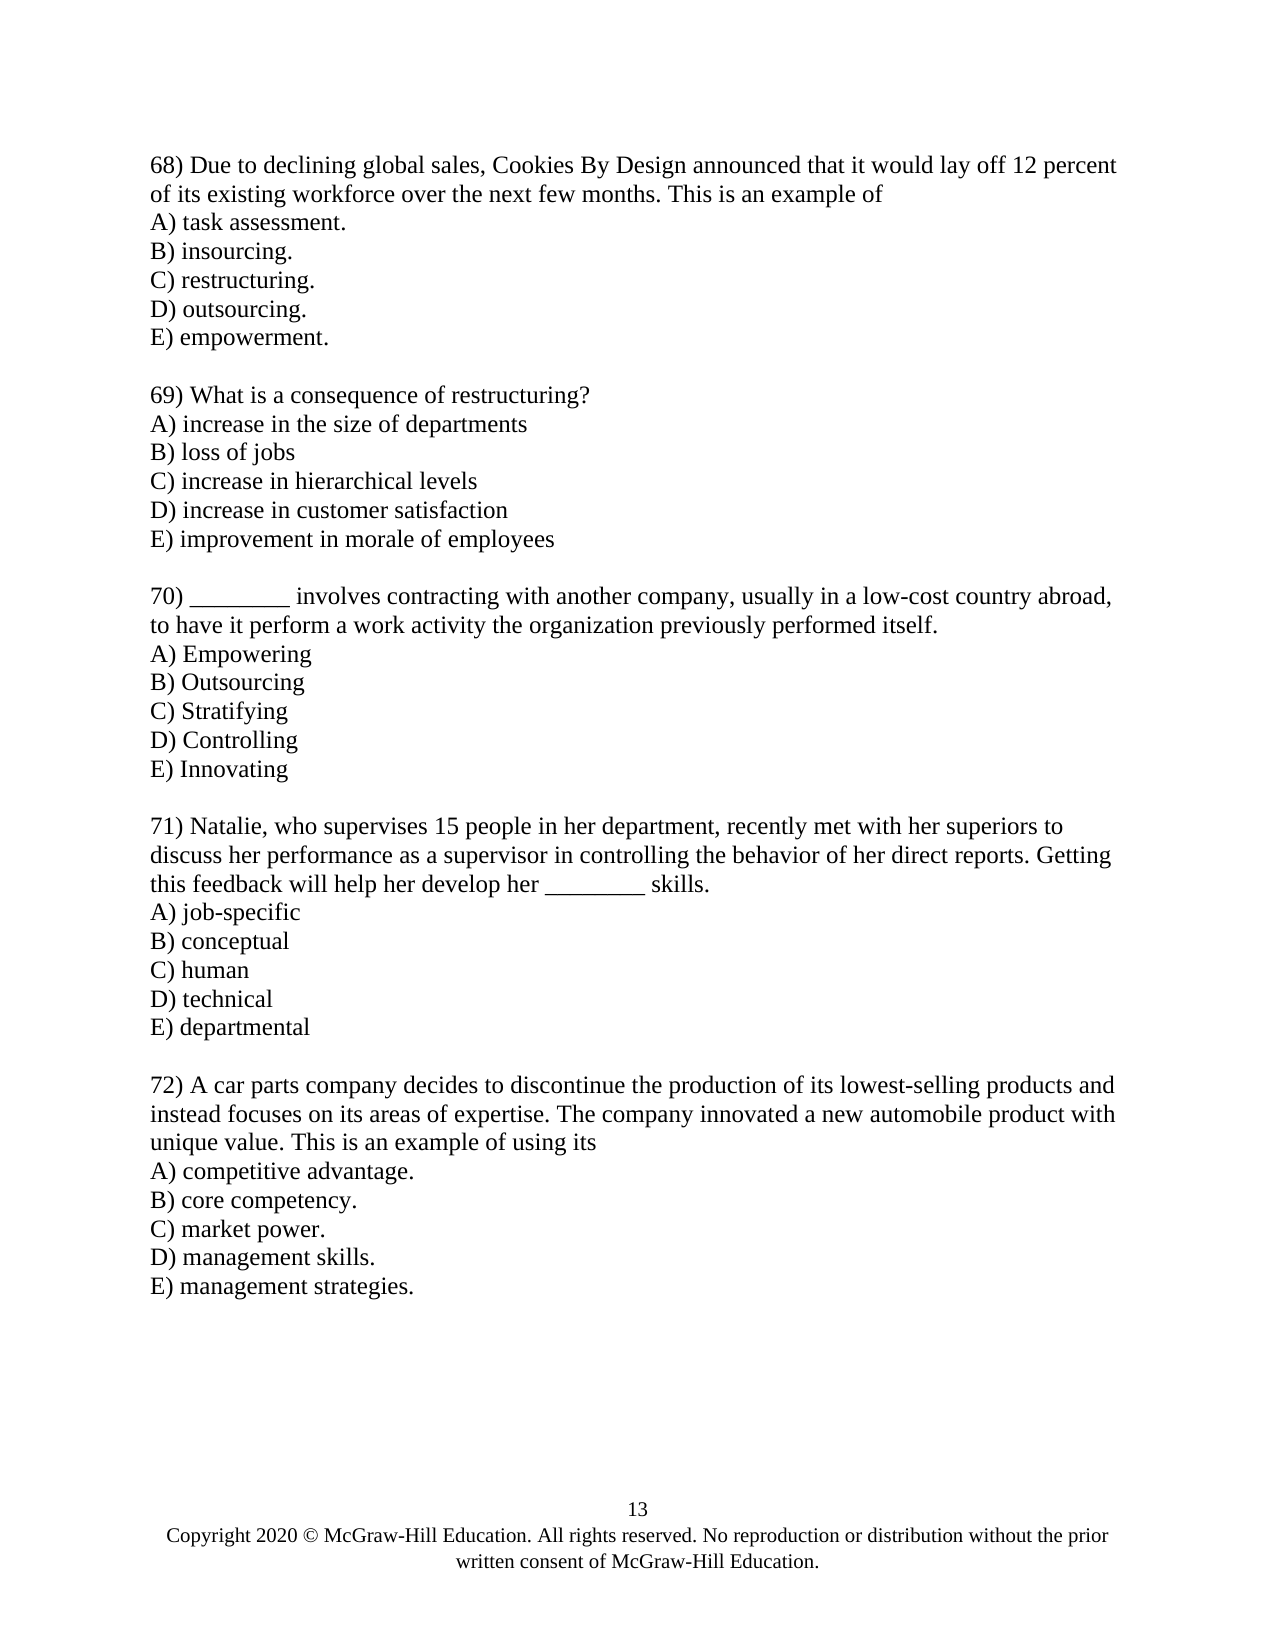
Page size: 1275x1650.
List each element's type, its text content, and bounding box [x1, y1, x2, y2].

text B) core competency. [150, 1185, 1125, 1214]
text A) competitive advantage. [150, 1156, 1125, 1185]
text D) management skills. [150, 1242, 1125, 1271]
text A) increase in the size of departments [150, 409, 1125, 437]
text 71) Natalie, who supervises 15 people in her department, recently met with her superiors to discuss her performance as a supervisor in controlling the behavior of her direct reports. Getting this feedback will help her develop her ________ skills. [150, 811, 1125, 897]
text 70) ________ involves contracting with another company, usually in a low-cost country abroad, to have it perform a work activity the organization previously performed itself. [150, 581, 1125, 639]
text C) human [150, 955, 1125, 984]
text E) departmental [150, 1012, 1125, 1041]
text D) technical [150, 984, 1125, 1012]
text B) loss of jobs [150, 437, 1125, 466]
text 72) A car parts company decides to discontinue the production of its lowest-selling products and instead focuses on its areas of expertise. The company innovated a new automobile product with unique value. This is an example of using its [150, 1070, 1125, 1156]
text C) restructuring. [150, 265, 1125, 294]
text C) increase in hierarchical levels [150, 466, 1125, 495]
text A) task assessment. [150, 207, 1125, 236]
text C) Stratifying [150, 696, 1125, 725]
text E) management strategies. [150, 1271, 1125, 1300]
text E) Innovating [150, 754, 1125, 782]
text A) job-specific [150, 897, 1125, 926]
text B) Outsourcing [150, 667, 1125, 696]
text D) outsourcing. [150, 294, 1125, 322]
text E) empowerment. [150, 322, 1125, 351]
text B) conceptual [150, 926, 1125, 955]
text 69) What is a consequence of restructuring? [150, 380, 1125, 409]
text A) Empowering [150, 639, 1125, 667]
text D) Controlling [150, 725, 1125, 754]
text D) increase in customer satisfaction [150, 495, 1125, 524]
text E) improvement in morale of employees [150, 524, 1125, 552]
text 68) Due to declining global sales, Cookies By Design announced that it would lay off 12 percent of its existing workforce over the next few months. This is an example of [150, 150, 1125, 207]
text C) market power. [150, 1214, 1125, 1242]
text B) insourcing. [150, 236, 1125, 265]
